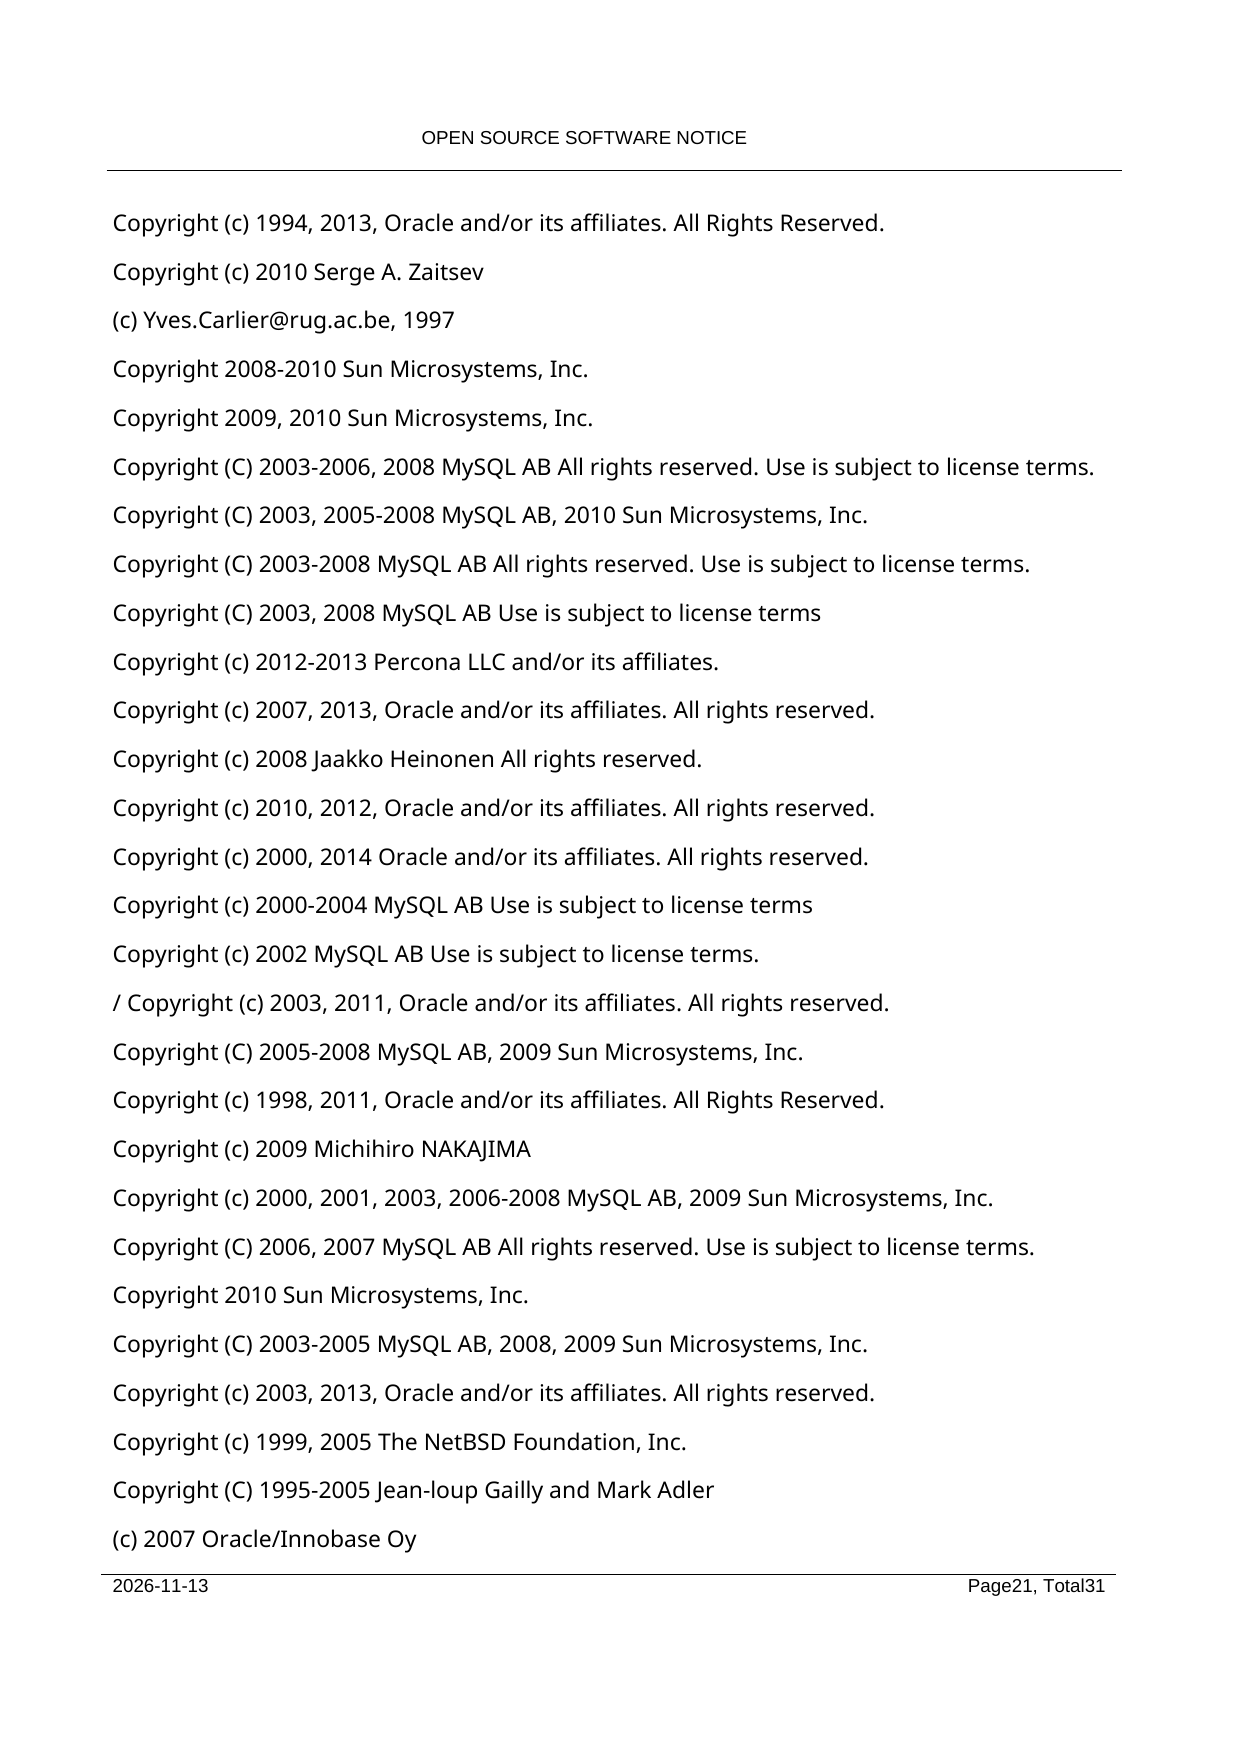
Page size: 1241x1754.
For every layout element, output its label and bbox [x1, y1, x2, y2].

text [112, 206, 1128, 1555]
